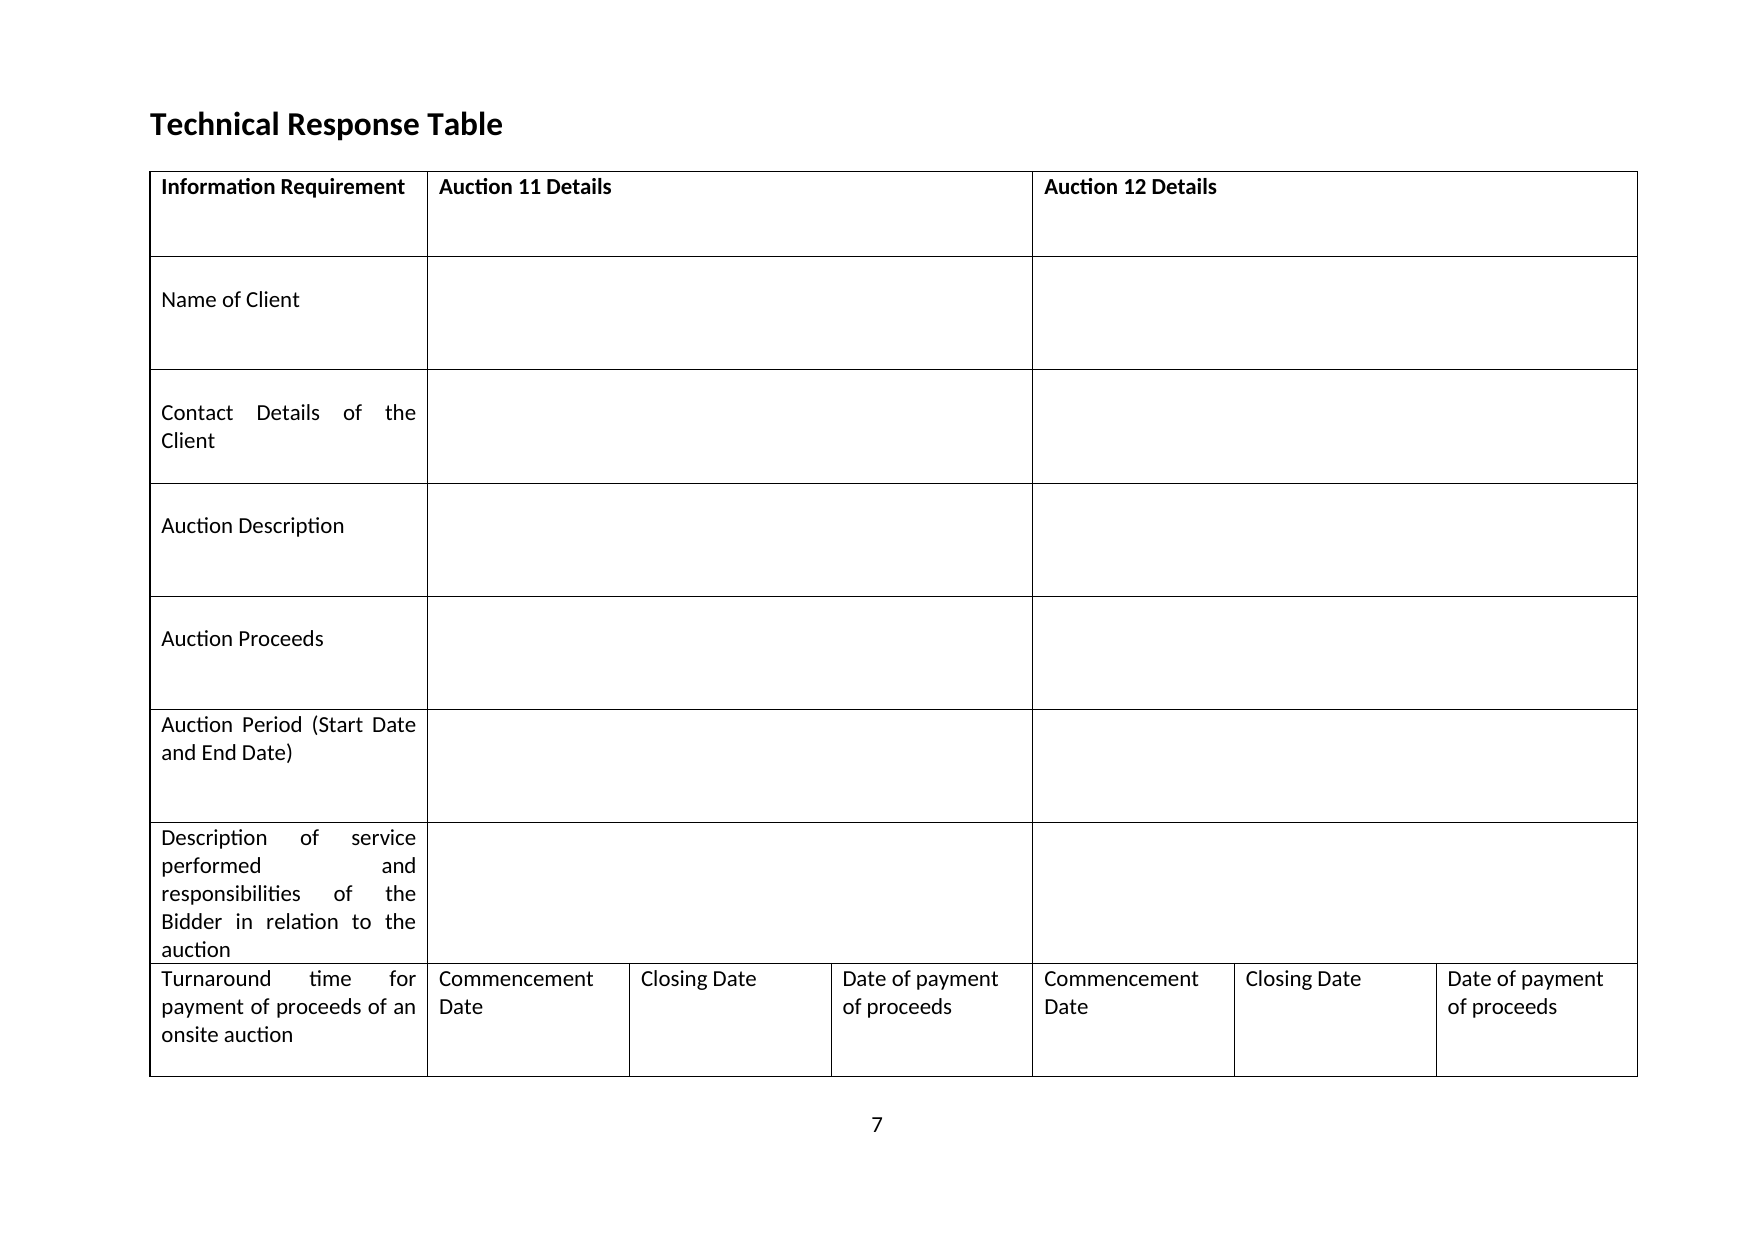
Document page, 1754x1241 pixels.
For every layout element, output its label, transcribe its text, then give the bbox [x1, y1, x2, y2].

table_header Information Requirement [151, 172, 427, 256]
table_cell [428, 597, 1032, 709]
table_cell Date of payment of proceeds [1437, 964, 1637, 1076]
table_cell Auction Description [151, 484, 427, 596]
table_cell Auction Period (Start Date and End Date) [151, 710, 427, 822]
table_cell [1033, 257, 1637, 369]
table_cell Commencement Date [1033, 964, 1234, 1076]
table_cell [428, 710, 1032, 822]
table_cell Closing Date [630, 964, 831, 1076]
table_cell [428, 823, 1032, 963]
table_header Auction 12 Details [1033, 172, 1637, 256]
table_cell Turnaround time for payment of proceeds of an onsite auction [151, 964, 427, 1076]
table_cell [1033, 597, 1637, 709]
table_cell [428, 257, 1032, 369]
table_cell [1033, 370, 1637, 482]
table_cell [1033, 823, 1637, 963]
table_cell Auction Proceeds [151, 597, 427, 709]
table_cell Description of service performed and responsibilities of the Bidder in relation to the auction [151, 823, 427, 963]
table_cell Date of payment of proceeds [832, 964, 1032, 1076]
table_cell Closing Date [1235, 964, 1436, 1076]
table_cell [428, 370, 1032, 482]
table_cell Contact Details of the Client [151, 370, 427, 482]
table_cell [428, 484, 1032, 596]
table_cell Commencement Date [428, 964, 629, 1076]
table_cell [1033, 710, 1637, 822]
table_header Auction 11 Details [428, 172, 1032, 256]
table_cell Name of Client [151, 257, 427, 369]
table_cell [1033, 484, 1637, 596]
text Technical Response Table [150, 103, 1604, 144]
